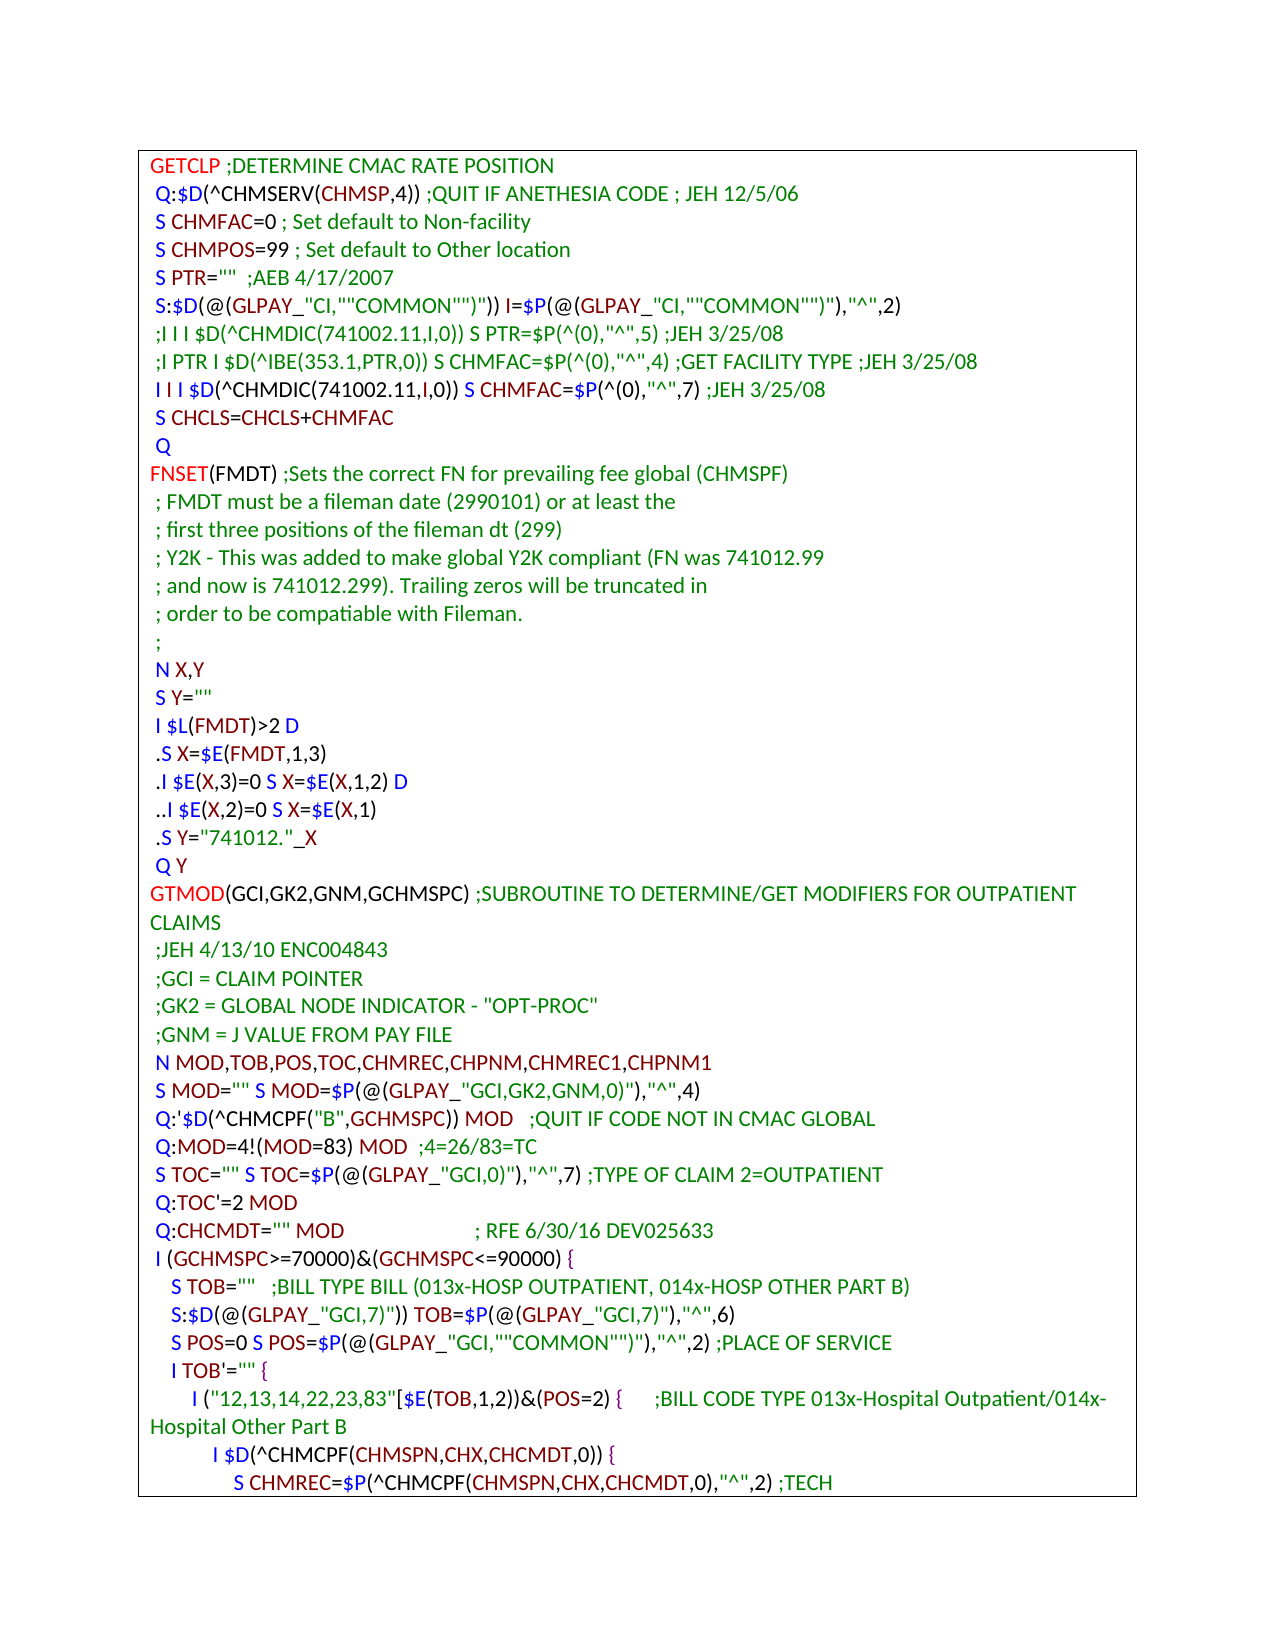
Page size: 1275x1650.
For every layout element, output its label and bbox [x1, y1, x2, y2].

table_header [139, 151, 1136, 1496]
